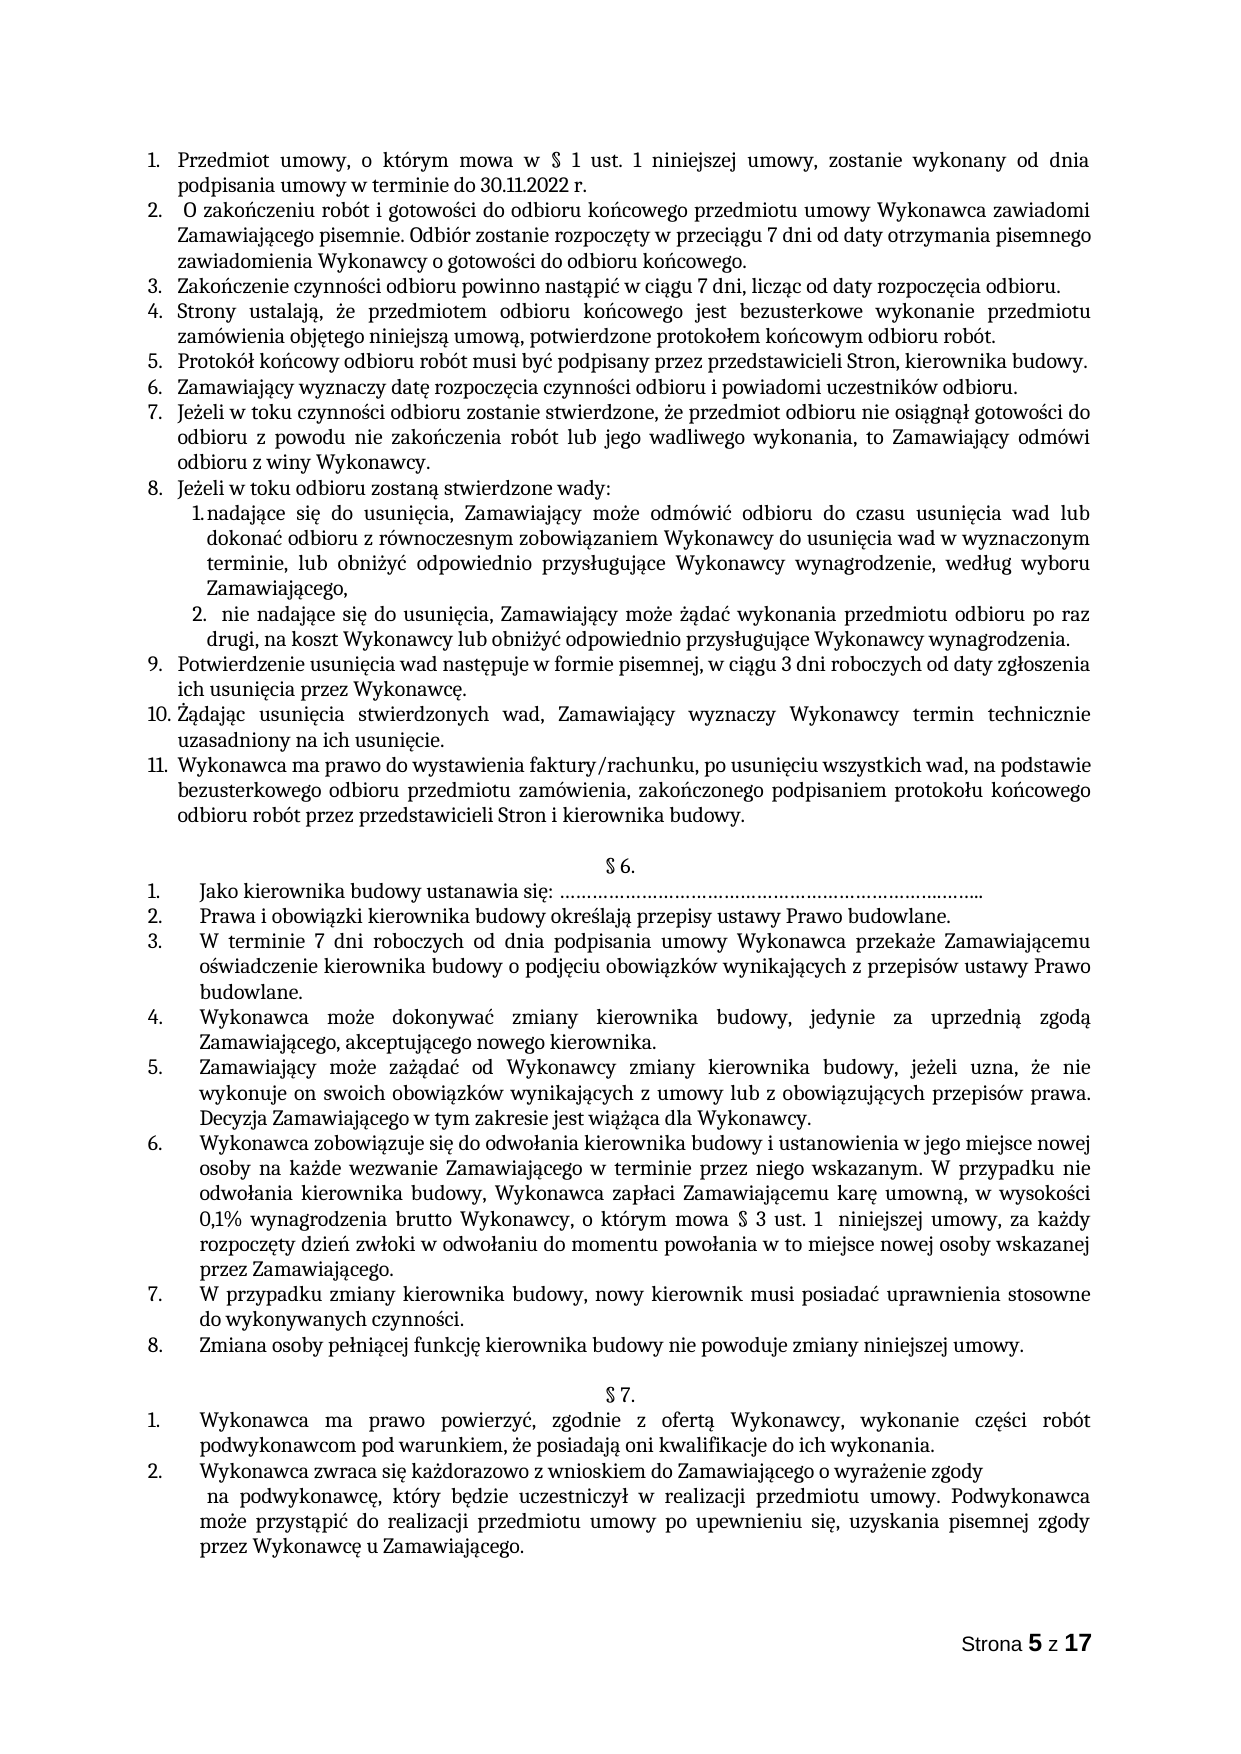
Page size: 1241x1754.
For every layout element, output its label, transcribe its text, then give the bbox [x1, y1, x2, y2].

list 1. Jako kierownika budowy ustanawia się: …………………………………………………………….…….. [148, 879, 1092, 904]
list § 6. [148, 853, 1092, 879]
list Wykonawca ma prawo do wystawienia faktury/rachunku, po usunięciu wszystkich wad, na podstawie bezusterkowego odbioru przedmiotu zamówienia, zakończonego podpisaniem protokołu końcowego odbioru robót przez przedstawicieli Stron i kierownika budowy. [148, 753, 1092, 828]
list 4. Wykonawca może dokonywać zmiany kierownika budowy, jedynie za uprzednią zgodą Zamawiającego, akceptującego nowego kierownika. [148, 1005, 1092, 1055]
list 8. Zmiana osoby pełniącej funkcję kierownika budowy nie powoduje zmiany niniejszej umowy. [148, 1332, 1092, 1358]
list 6. Wykonawca zobowiązuje się do odwołania kierownika budowy i ustanowienia w jego miejsce nowej osoby na każde wezwanie Zamawiającego w terminie przez niego wskazanym. W przypadku nie odwołania kierownika budowy, Wykonawca zapłaci Zamawiającemu karę umowną, w wysokości 0,1% wynagrodzenia brutto Wykonawcy, o którym mowa § 3 ust. 1 niniejszej umowy, za każdy rozpoczęty dzień zwłoki w odwołaniu do momentu powołania w to miejsce nowej osoby wskazanej przez Zamawiającego. [148, 1131, 1092, 1282]
list 3. W terminie 7 dni roboczych od dnia podpisania umowy Wykonawca przekaże Zamawiającemu oświadczenie kierownika budowy o podjęciu obowiązków wynikających z przepisów ustawy Prawo budowlane. [148, 929, 1092, 1005]
list nie nadające się do usunięcia, Zamawiający może żądać wykonania przedmiotu odbioru po raz drugi, na koszt Wykonawcy lub obniżyć odpowiednio przysługujące Wykonawcy wynagrodzenia. [192, 601, 1092, 652]
list na podwykonawcę, który będzie uczestniczył w realizacji przedmiotu umowy. Podwykonawca może przystąpić do realizacji przedmiotu umowy po upewnieniu się, uzyskania pisemnej zgody przez Wykonawcę u Zamawiającego. [199, 1484, 1092, 1559]
list Potwierdzenie usunięcia wad następuje w formie pisemnej, w ciągu 3 dni roboczych od daty zgłoszenia ich usunięcia przez Wykonawcę. [148, 652, 1092, 702]
list Żądając usunięcia stwierdzonych wad, Zamawiający wyznaczy Wykonawcy termin technicznie uzasadniony na ich usunięcie. [148, 702, 1092, 753]
list 5. Zamawiający może zażądać od Wykonawcy zmiany kierownika budowy, jeżeli uzna, że nie wykonuje on swoich obowiązków wynikających z umowy lub z obowiązujących przepisów prawa. Decyzja Zamawiającego w tym zakresie jest wiążąca dla Wykonawcy. [148, 1055, 1092, 1131]
list Jeżeli w toku czynności odbioru zostanie stwierdzone, że przedmiot odbioru nie osiągnął gotowości do odbioru z powodu nie zakończenia robót lub jego wadliwego wykonania, to Zamawiający odmówi odbioru z winy Wykonawcy. [148, 400, 1092, 475]
list nadające się do usunięcia, Zamawiający może odmówić odbioru do czasu usunięcia wad lub dokonać odbioru z równoczesnym zobowiązaniem Wykonawcy do usunięcia wad w wyznaczonym terminie, lub obniżyć odpowiednio przysługujące Wykonawcy wynagrodzenie, według wyboru Zamawiającego, [192, 501, 1092, 601]
list 2. Wykonawca zwraca się każdorazowo z wnioskiem do Zamawiającego o wyrażenie zgody [148, 1458, 1092, 1484]
list § 7. [148, 1383, 1092, 1408]
list 7. W przypadku zmiany kierownika budowy, nowy kierownik musi posiadać uprawnienia stosowne do wykonywanych czynności. [148, 1282, 1092, 1332]
list O zakończeniu robót i gotowości do odbioru końcowego przedmiotu umowy Wykonawca zawiadomi Zamawiającego pisemnie. Odbiór zostanie rozpoczęty w przeciągu 7 dni od daty otrzymania pisemnego zawiadomienia Wykonawcy o gotowości do odbioru końcowego. [148, 198, 1092, 274]
list Zakończenie czynności odbioru powinno nastąpić w ciągu 7 dni, licząc od daty rozpoczęcia odbioru. [148, 274, 1092, 299]
list Protokół końcowy odbioru robót musi być podpisany przez przedstawicieli Stron, kierownika budowy. [148, 349, 1092, 374]
list Strony ustalają, że przedmiotem odbioru końcowego jest bezusterkowe wykonanie przedmiotu zamówienia objętego niniejszą umową, potwierdzone protokołem końcowym odbioru robót. [148, 299, 1092, 349]
list Jeżeli w toku odbioru zostaną stwierdzone wady: [148, 475, 1092, 501]
list Zamawiający wyznaczy datę rozpoczęcia czynności odbioru i powiadomi uczestników odbioru. [148, 374, 1092, 400]
list 2. Prawa i obowiązki kierownika budowy określają przepisy ustawy Prawo budowlane. [148, 904, 1092, 929]
list 1. Wykonawca ma prawo powierzyć, zgodnie z ofertą Wykonawcy, wykonanie części robót podwykonawcom pod warunkiem, że posiadają oni kwalifikacje do ich wykonania. [148, 1408, 1092, 1458]
list Przedmiot umowy, o którym mowa w § 1 ust. 1 niniejszej umowy, zostanie wykonany od dnia podpisania umowy w terminie do 30.11.2022 r. [148, 148, 1092, 198]
